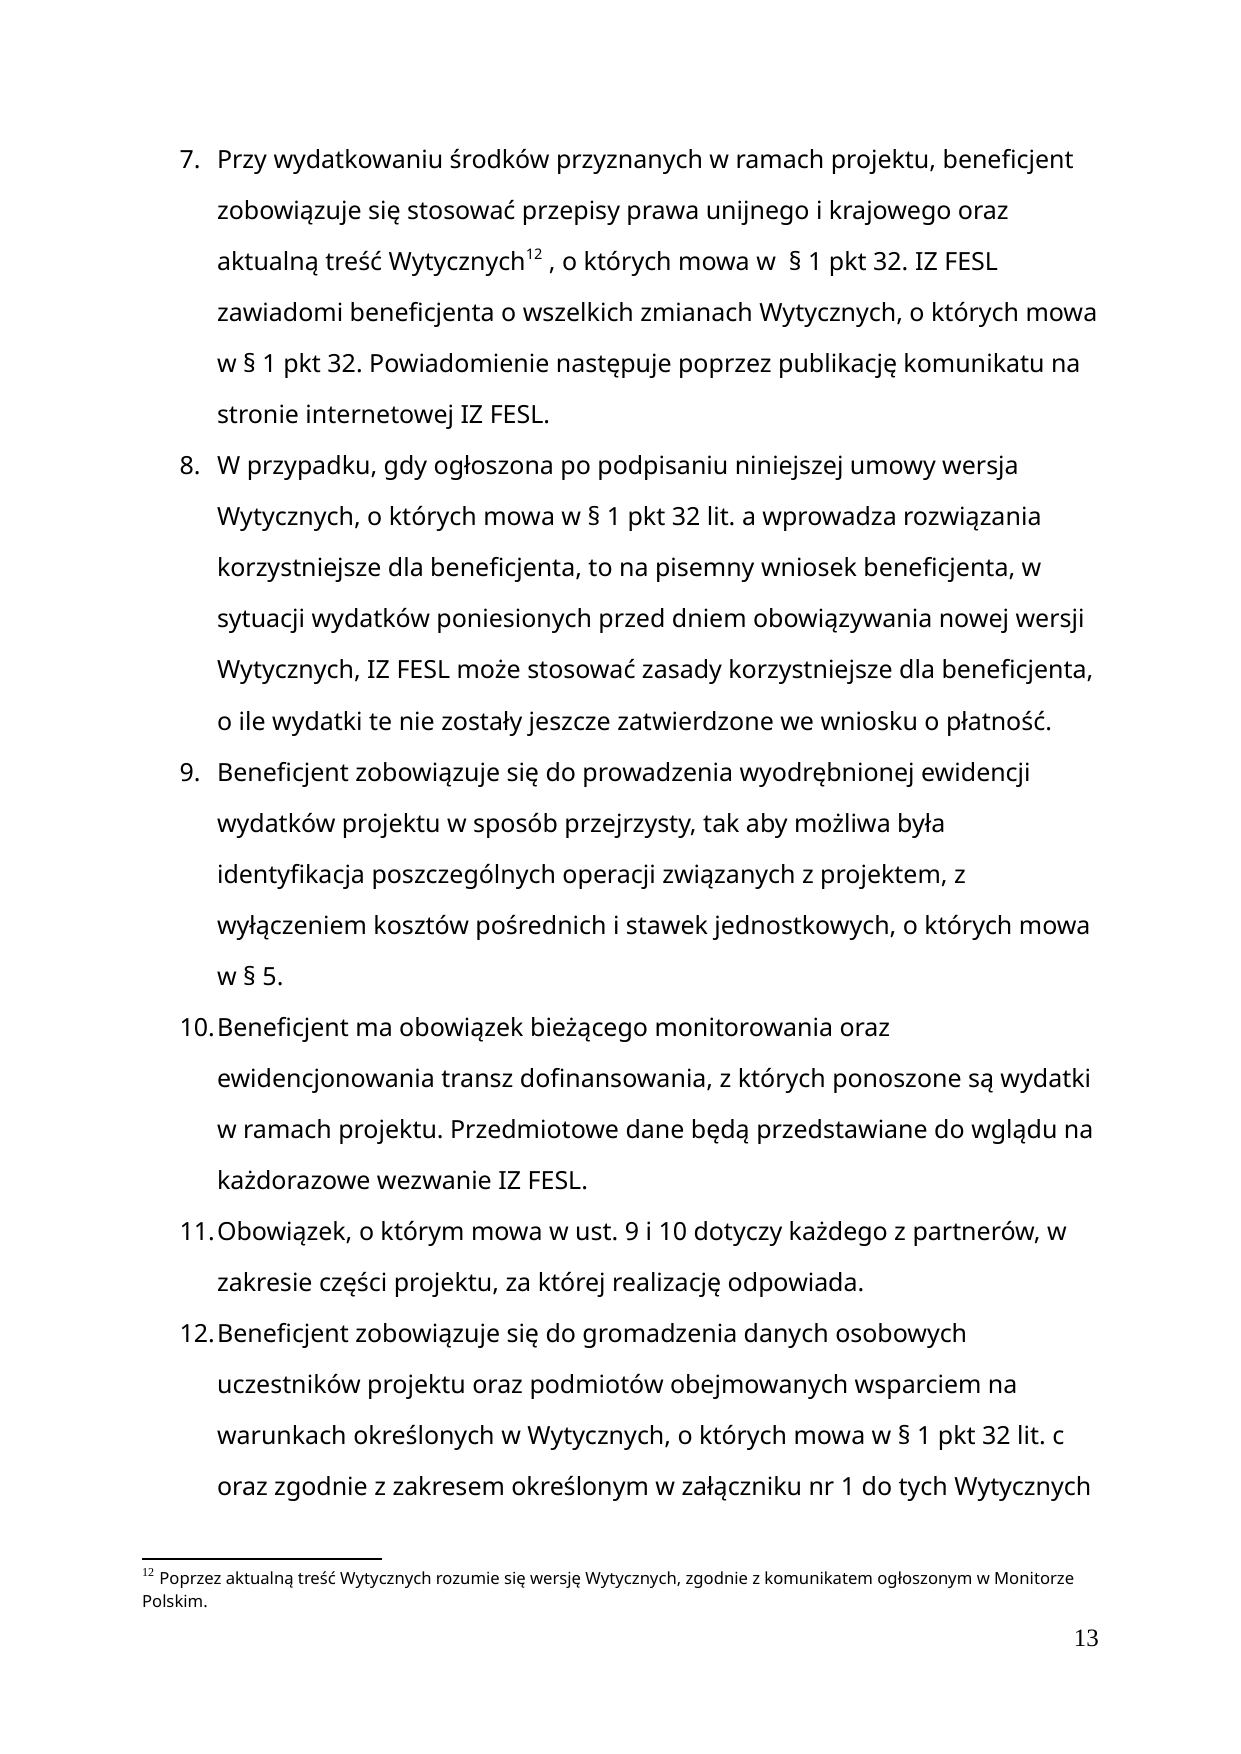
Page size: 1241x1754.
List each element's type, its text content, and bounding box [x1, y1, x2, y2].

list W przypadku, gdy ogłoszona po podpisaniu niniejszej umowy wersja Wytycznych, o których mowa w § 1 pkt 32 lit. a wprowadza rozwiązania korzystniejsze dla beneficjenta, to na pisemny wniosek beneficjenta, w sytuacji wydatków poniesionych przed dniem obowiązywania nowej wersji Wytycznych, IZ FESL może stosować zasady korzystniejsze dla beneficjenta, o ile wydatki te nie zostały jeszcze zatwierdzone we wniosku o płatność. [179, 448, 1098, 737]
list Obowiązek, o którym mowa w ust. 9 i 10 dotyczy każdego z partnerów, w zakresie części projektu, za której realizację odpowiada. [179, 1214, 1098, 1299]
list Beneficjent ma obowiązek bieżącego monitorowania oraz ewidencjonowania transz dofinansowania, z których ponoszone są wydatki w ramach projektu. Przedmiotowe dane będą przedstawiane do wglądu na każdorazowe wezwanie IZ FESL. [179, 1009, 1098, 1197]
list Przy wydatkowaniu środków przyznanych w ramach projektu, beneficjent zobowiązuje się stosować przepisy prawa unijnego i krajowego oraz aktualną treść Wytycznych , o których mowa w § 1 pkt 32. IZ FESL zawiadomi beneficjenta o wszelkich zmianach Wytycznych, o których mowa w § 1 pkt 32. Powiadomienie następuje poprzez publikację komunikatu na stronie internetowej IZ FESL. [179, 142, 1098, 431]
list Beneficjent zobowiązuje się do prowadzenia wyodrębnionej ewidencji wydatków projektu w sposób przejrzysty, tak aby możliwa była identyfikacja poszczególnych operacji związanych z projektem, z wyłączeniem kosztów pośrednich i stawek jednostkowych, o których mowa w § 5. [179, 754, 1098, 992]
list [179, 1316, 1098, 1503]
